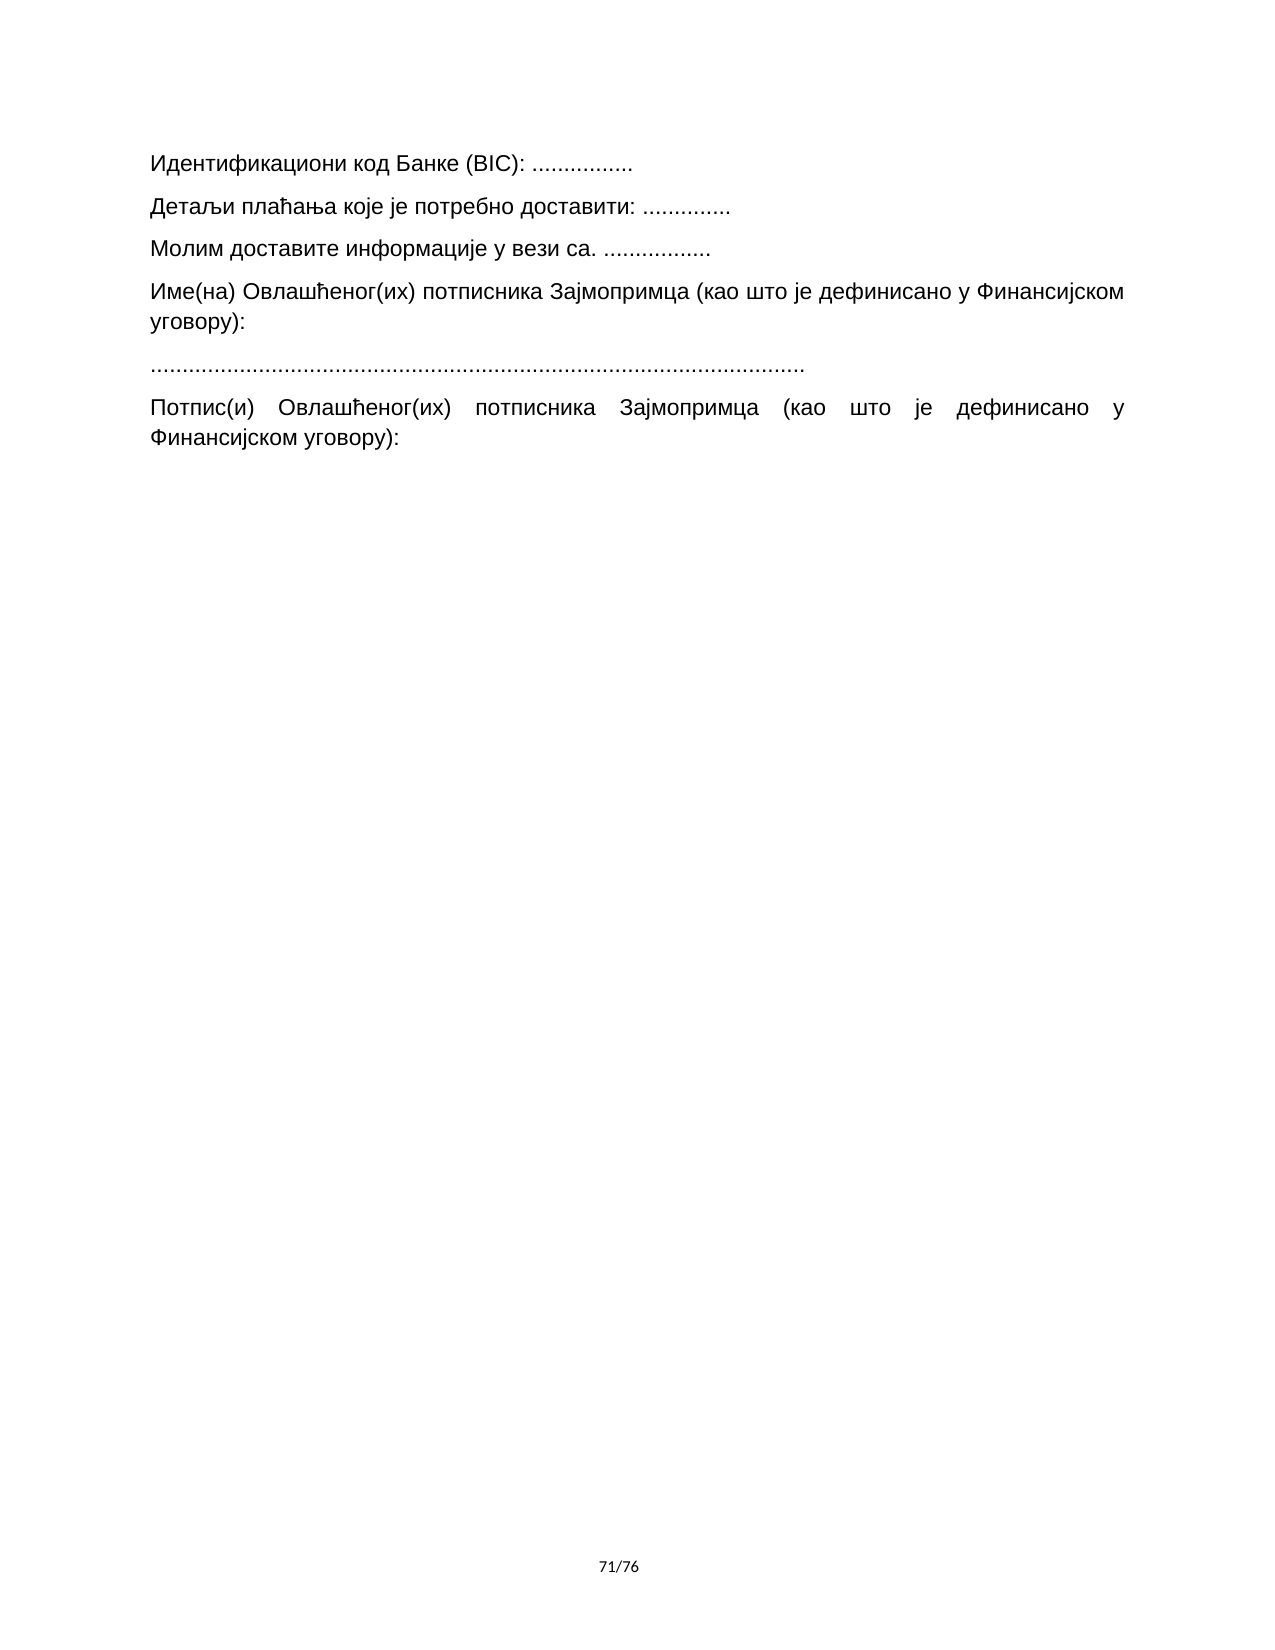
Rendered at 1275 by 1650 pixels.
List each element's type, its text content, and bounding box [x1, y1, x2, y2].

text Идентификациони код Банке (BIC): ................ [150, 150, 1125, 176]
text Молим доставите информације у вези са. ................. [150, 235, 1125, 262]
text Детаљи плаћања које је потребно доставити: .............. [150, 193, 1125, 219]
text Име(на) Овлашћеног(их) потписника Зајмопримца (као што је дефинисано у Финансијском уговору): [150, 278, 1125, 335]
text Потпис(и) Овлашћеног(их) потписника Зајмопримца (као што је дефинисано у Финансијском уговору): [150, 394, 1125, 450]
text ....................................................................................................... [150, 351, 1125, 377]
